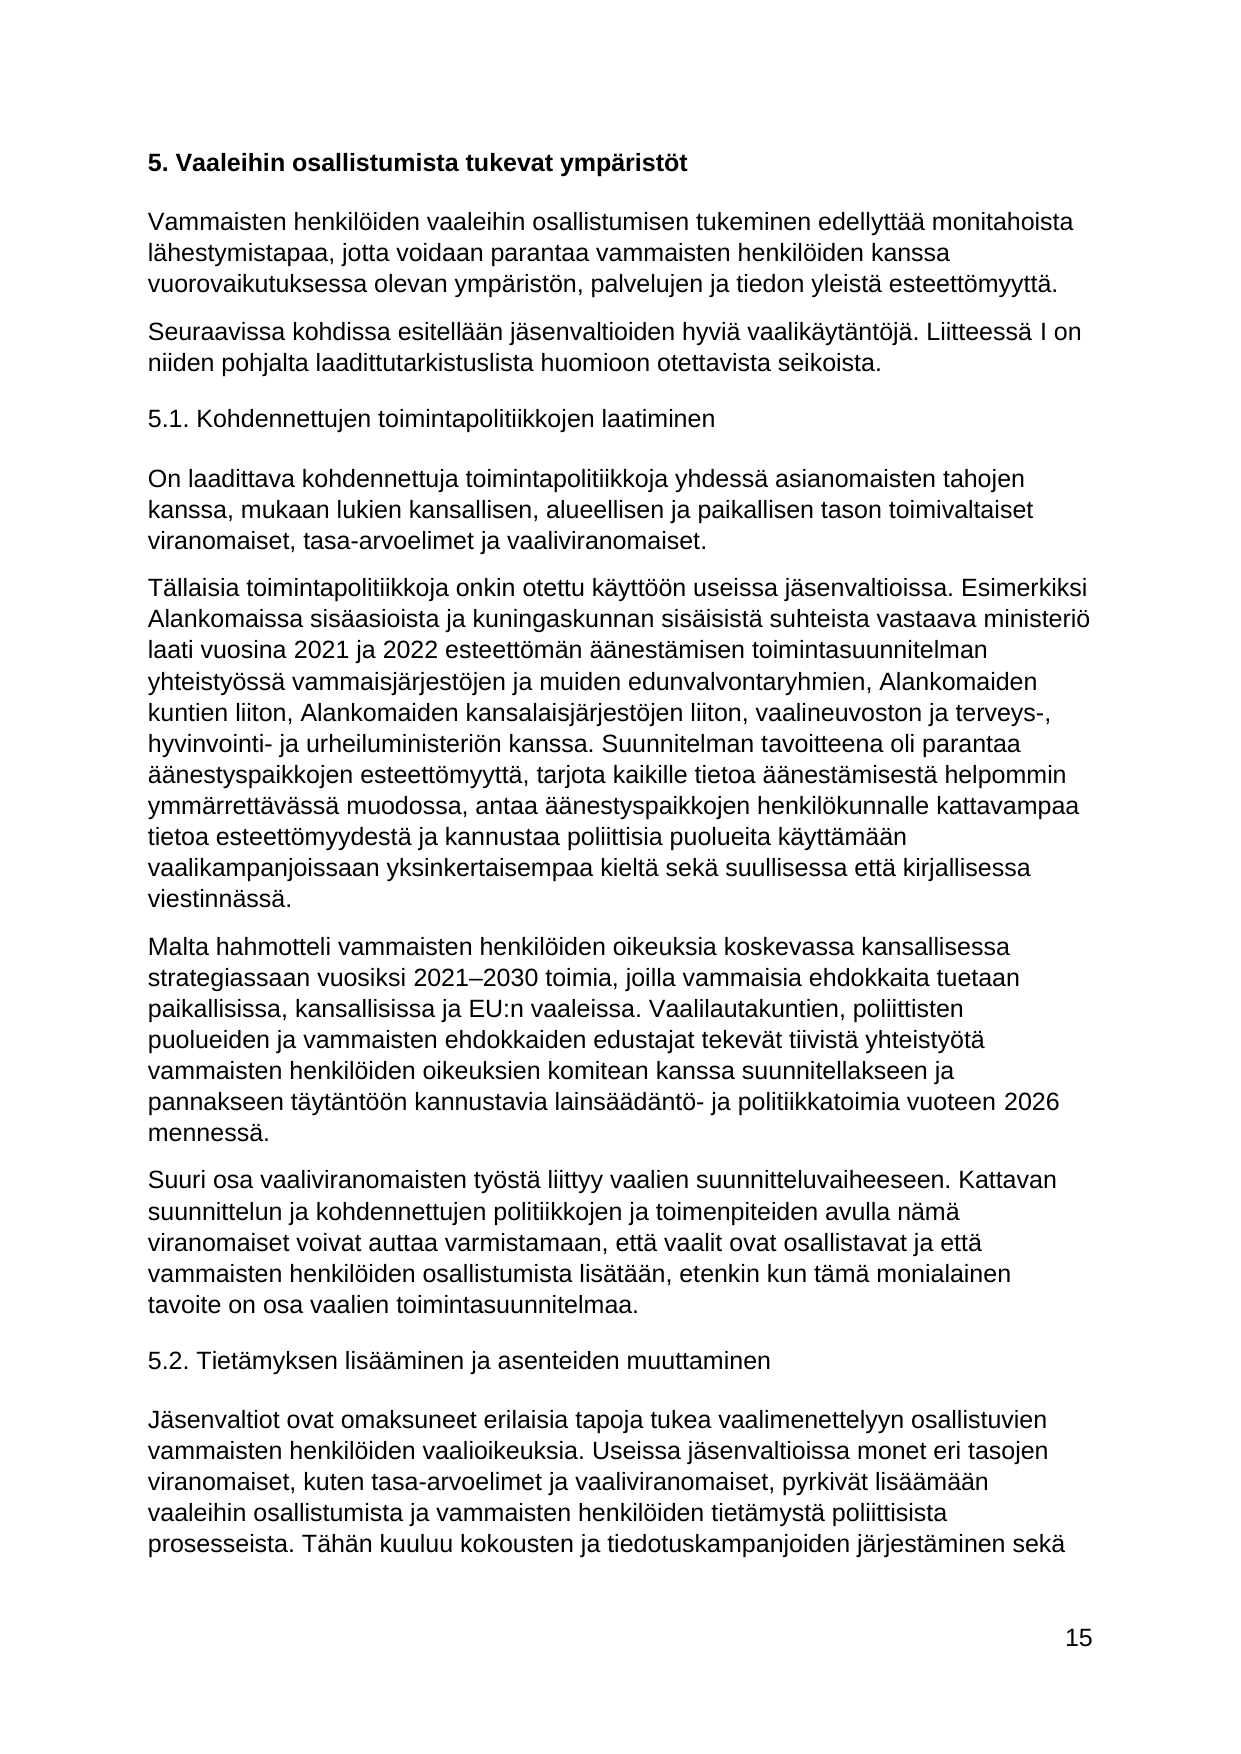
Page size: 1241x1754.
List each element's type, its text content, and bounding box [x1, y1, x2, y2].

text Suuri osa vaaliviranomaisten työstä liittyy vaalien suunnitteluvaiheeseen. Kattavan suunnittelun ja kohdennettujen politiikkojen ja toimenpiteiden avulla nämä viranomaiset voivat auttaa varmistamaan, että vaalit ovat osallistavat ja että vammaisten henkilöiden osallistumista lisätään, etenkin kun tämä monialainen tavoite on osa vaalien toimintasuunnitelmaa. [148, 1165, 1092, 1318]
text Malta hahmotteli vammaisten henkilöiden oikeuksia koskevassa kansallisessa strategiassaan vuosiksi 2021–2030 toimia, joilla vammaisia ehdokkaita tuetaan paikallisissa, kansallisissa ja EU:n vaaleissa. Vaalilautakuntien, poliittisten puolueiden ja vammaisten ehdokkaiden edustajat tekevät tiivistä yhteistyötä vammaisten henkilöiden oikeuksien komitean kanssa suunnitellakseen ja pannakseen täytäntöön kannustavia lainsäädäntö- ja politiikkatoimia vuoteen 2026 mennessä. [148, 931, 1092, 1146]
subtitle 5. Vaaleihin osallistumista tukevat ympäristöt [148, 148, 1092, 176]
text Vammaisten henkilöiden vaaleihin osallistumisen tukeminen edellyttää monitahoista lähestymistapaa, jotta voidaan parantaa vammaisten henkilöiden kanssa vuorovaikutuksessa olevan ympäristön, palvelujen ja tiedon yleistä esteettömyyttä. [148, 207, 1092, 298]
text On laadittava kohdennettuja toimintapolitiikkoja yhdessä asianomaisten tahojen kanssa, mukaan lukien kansallisen, alueellisen ja paikallisen tason toimivaltaiset viranomaiset, tasa-arvoelimet ja vaaliviranomaiset. [148, 463, 1092, 554]
text Seuraavissa kohdissa esitellään jäsenvaltioiden hyviä vaalikäytäntöjä. Liitteessä I on niiden pohjalta laadittutarkistuslista huomioon otettavista seikoista. [148, 317, 1092, 377]
text Tällaisia toimintapolitiikkoja onkin otettu käyttöön useissa jäsenvaltioissa. Esimerkiksi Alankomaissa sisäasioista ja kuningaskunnan sisäisistä suhteista vastaava ministeriö laati vuosina 2021 ja 2022 esteettömän äänestämisen toimintasuunnitelman yhteistyössä vammaisjärjestöjen ja muiden edunvalvontaryhmien, Alankomaiden kuntien liiton, Alankomaiden kansalaisjärjestöjen liiton, vaalineuvoston ja terveys-, hyvinvointi- ja urheiluministeriön kanssa. Suunnitelman tavoitteena oli parantaa äänestyspaikkojen esteettömyyttä, tarjota kaikille tietoa äänestämisestä helpommin ymmärrettävässä muodossa, antaa äänestyspaikkojen henkilökunnalle kattavampaa tietoa esteettömyydestä ja kannustaa poliittisia puolueita käyttämään vaalikampanjoissaan yksinkertaisempaa kieltä sekä suullisessa että kirjallisessa viestinnässä. [148, 573, 1092, 912]
subtitle 5.2. Tietämyksen lisääminen ja asenteiden muuttaminen [148, 1346, 1092, 1374]
subtitle 5.1. Kohdennettujen toimintapolitiikkojen laatiminen [148, 404, 1092, 433]
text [148, 1405, 1092, 1558]
